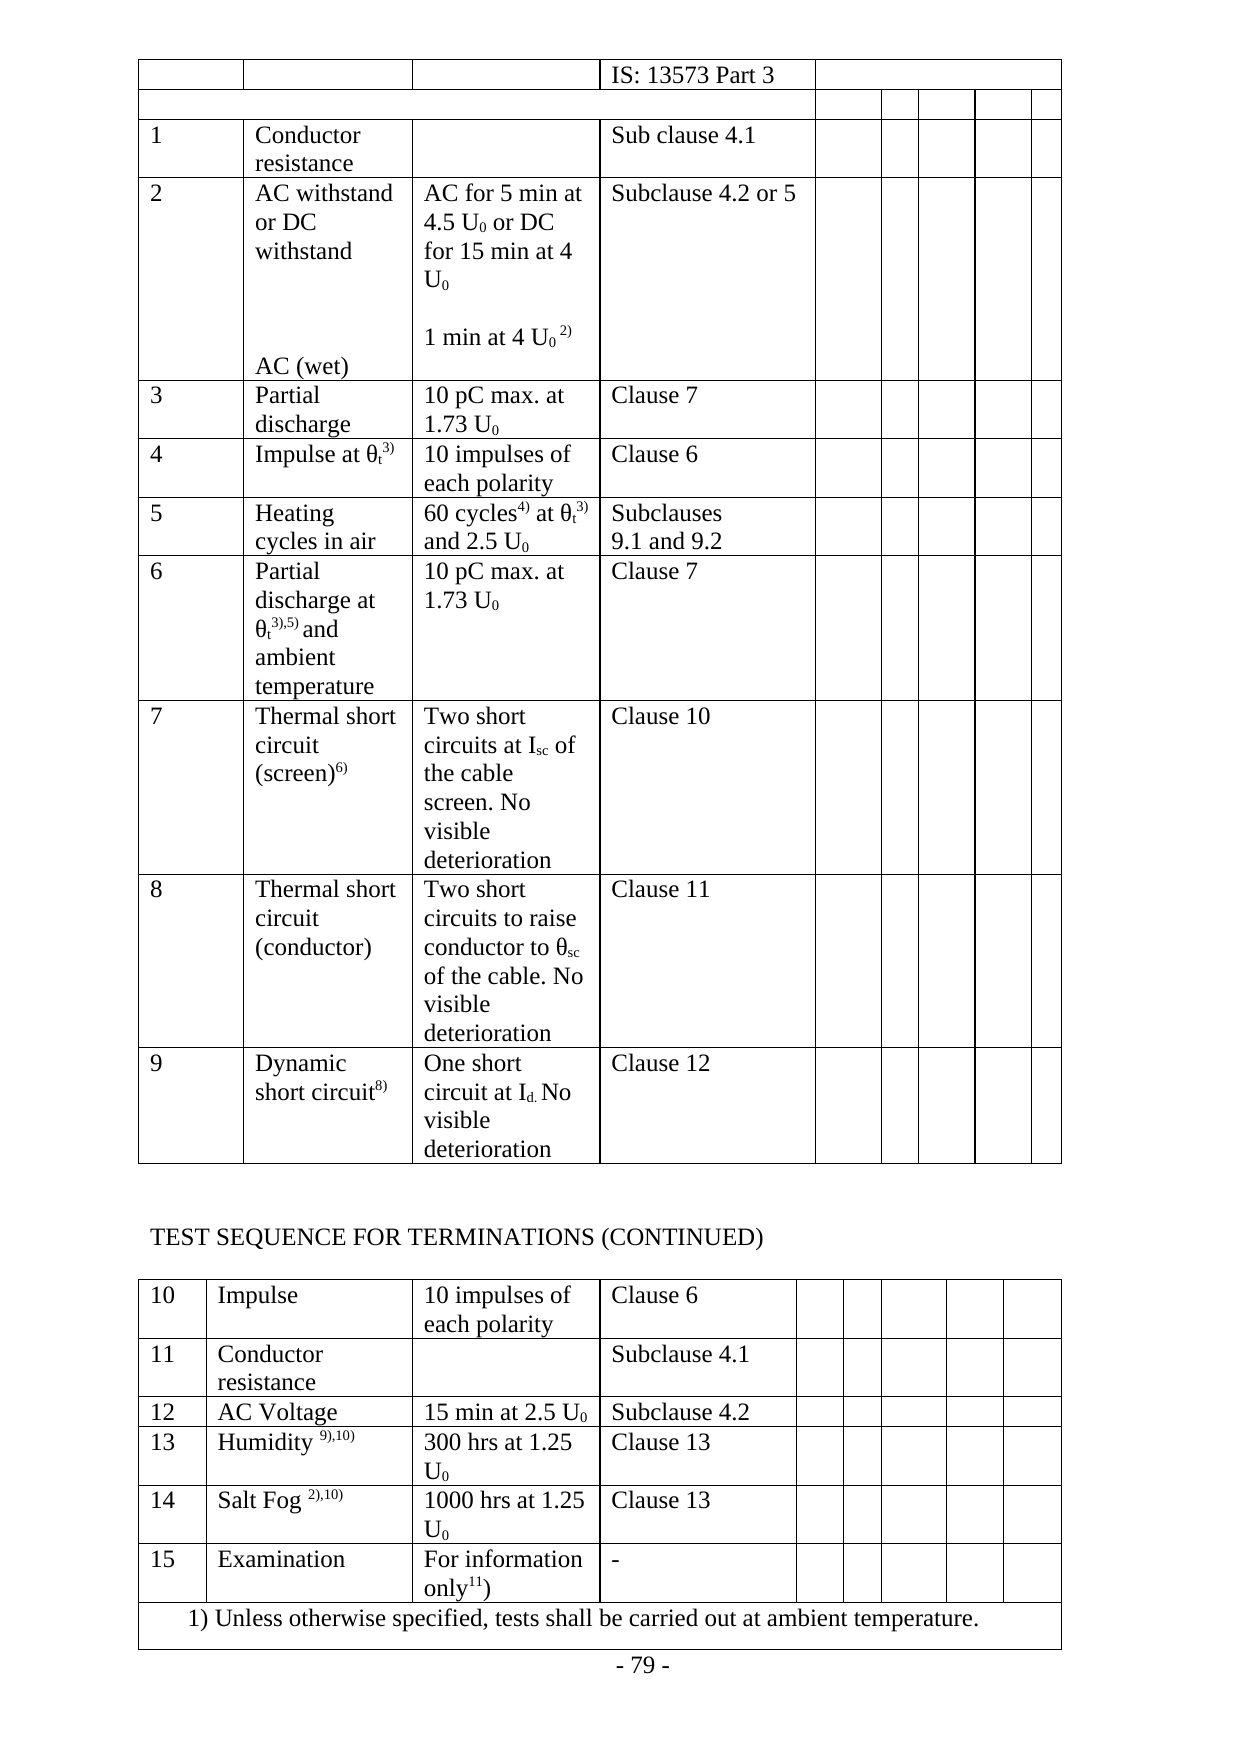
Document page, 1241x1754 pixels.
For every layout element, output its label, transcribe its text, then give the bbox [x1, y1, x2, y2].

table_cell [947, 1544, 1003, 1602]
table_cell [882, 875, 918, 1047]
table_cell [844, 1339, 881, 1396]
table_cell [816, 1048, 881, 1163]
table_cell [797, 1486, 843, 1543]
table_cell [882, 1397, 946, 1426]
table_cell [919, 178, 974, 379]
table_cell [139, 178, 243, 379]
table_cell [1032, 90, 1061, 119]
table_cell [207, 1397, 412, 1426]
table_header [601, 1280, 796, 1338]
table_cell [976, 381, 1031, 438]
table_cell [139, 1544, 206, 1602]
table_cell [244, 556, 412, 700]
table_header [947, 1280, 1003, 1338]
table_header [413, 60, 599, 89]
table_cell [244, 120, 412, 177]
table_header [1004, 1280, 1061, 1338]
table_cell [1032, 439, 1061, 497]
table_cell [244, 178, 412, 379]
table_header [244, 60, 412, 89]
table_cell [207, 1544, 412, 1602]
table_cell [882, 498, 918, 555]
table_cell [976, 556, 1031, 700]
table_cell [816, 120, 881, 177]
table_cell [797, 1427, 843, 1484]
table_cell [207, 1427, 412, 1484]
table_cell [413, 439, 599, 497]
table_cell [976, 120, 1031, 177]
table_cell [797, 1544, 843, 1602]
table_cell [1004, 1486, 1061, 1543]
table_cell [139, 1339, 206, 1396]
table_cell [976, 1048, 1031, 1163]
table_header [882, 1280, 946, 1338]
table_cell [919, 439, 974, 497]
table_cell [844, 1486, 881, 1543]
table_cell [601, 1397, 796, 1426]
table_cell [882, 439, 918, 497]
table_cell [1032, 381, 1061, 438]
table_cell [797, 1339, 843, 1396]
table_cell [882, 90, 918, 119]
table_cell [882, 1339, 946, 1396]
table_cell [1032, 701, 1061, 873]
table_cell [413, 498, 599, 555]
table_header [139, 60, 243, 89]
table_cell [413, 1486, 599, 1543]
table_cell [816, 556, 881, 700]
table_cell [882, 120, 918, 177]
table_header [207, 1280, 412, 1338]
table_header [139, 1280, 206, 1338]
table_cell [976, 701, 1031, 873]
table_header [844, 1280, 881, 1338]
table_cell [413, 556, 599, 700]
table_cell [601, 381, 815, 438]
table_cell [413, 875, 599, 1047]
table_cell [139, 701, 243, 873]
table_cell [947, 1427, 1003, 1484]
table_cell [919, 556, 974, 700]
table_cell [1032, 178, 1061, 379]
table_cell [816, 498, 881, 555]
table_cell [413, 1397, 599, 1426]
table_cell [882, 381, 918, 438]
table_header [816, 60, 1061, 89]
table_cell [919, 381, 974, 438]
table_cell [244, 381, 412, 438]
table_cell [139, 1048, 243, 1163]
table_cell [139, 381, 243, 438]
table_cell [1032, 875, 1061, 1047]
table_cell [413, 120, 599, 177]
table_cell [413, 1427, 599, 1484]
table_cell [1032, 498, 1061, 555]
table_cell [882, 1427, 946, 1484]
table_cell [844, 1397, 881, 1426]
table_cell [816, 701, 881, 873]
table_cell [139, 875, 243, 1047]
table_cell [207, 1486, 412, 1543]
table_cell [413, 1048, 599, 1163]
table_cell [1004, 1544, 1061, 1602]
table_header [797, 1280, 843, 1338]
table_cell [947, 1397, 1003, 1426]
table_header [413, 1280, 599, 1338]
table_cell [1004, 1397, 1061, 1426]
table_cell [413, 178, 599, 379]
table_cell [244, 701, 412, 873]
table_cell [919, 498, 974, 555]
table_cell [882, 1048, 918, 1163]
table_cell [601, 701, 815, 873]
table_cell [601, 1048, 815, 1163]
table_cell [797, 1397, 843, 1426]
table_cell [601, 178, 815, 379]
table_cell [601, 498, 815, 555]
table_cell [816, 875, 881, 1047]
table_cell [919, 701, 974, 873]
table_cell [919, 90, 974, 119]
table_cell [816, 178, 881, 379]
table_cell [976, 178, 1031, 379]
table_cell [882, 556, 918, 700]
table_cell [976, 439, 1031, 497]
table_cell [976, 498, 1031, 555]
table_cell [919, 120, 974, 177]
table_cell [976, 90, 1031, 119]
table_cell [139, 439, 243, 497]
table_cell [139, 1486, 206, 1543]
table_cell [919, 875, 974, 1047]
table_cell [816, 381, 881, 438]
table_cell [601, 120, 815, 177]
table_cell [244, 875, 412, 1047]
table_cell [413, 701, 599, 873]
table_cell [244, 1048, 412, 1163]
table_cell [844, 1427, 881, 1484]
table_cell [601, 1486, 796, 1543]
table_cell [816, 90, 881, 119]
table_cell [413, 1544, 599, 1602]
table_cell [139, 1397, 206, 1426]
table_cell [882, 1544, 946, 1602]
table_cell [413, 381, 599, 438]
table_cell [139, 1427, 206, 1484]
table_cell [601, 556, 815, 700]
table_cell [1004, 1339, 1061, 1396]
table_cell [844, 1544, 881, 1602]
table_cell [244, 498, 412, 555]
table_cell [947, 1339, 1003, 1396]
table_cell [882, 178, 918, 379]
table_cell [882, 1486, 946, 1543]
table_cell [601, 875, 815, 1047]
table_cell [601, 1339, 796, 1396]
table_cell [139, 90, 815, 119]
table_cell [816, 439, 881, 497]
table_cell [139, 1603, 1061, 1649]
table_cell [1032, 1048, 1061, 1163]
text TEST SEQUENCE FOR TERMINATIONS (CONTINUED) [150, 1222, 1135, 1250]
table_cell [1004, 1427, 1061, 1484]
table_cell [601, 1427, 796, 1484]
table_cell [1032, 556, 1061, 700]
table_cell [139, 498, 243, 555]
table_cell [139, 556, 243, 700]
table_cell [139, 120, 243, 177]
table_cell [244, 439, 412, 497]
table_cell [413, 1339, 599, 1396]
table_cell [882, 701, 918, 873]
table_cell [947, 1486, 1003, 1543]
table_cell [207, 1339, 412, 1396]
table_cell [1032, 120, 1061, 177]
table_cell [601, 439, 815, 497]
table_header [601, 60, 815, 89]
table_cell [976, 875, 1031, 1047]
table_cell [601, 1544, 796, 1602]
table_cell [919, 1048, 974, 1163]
